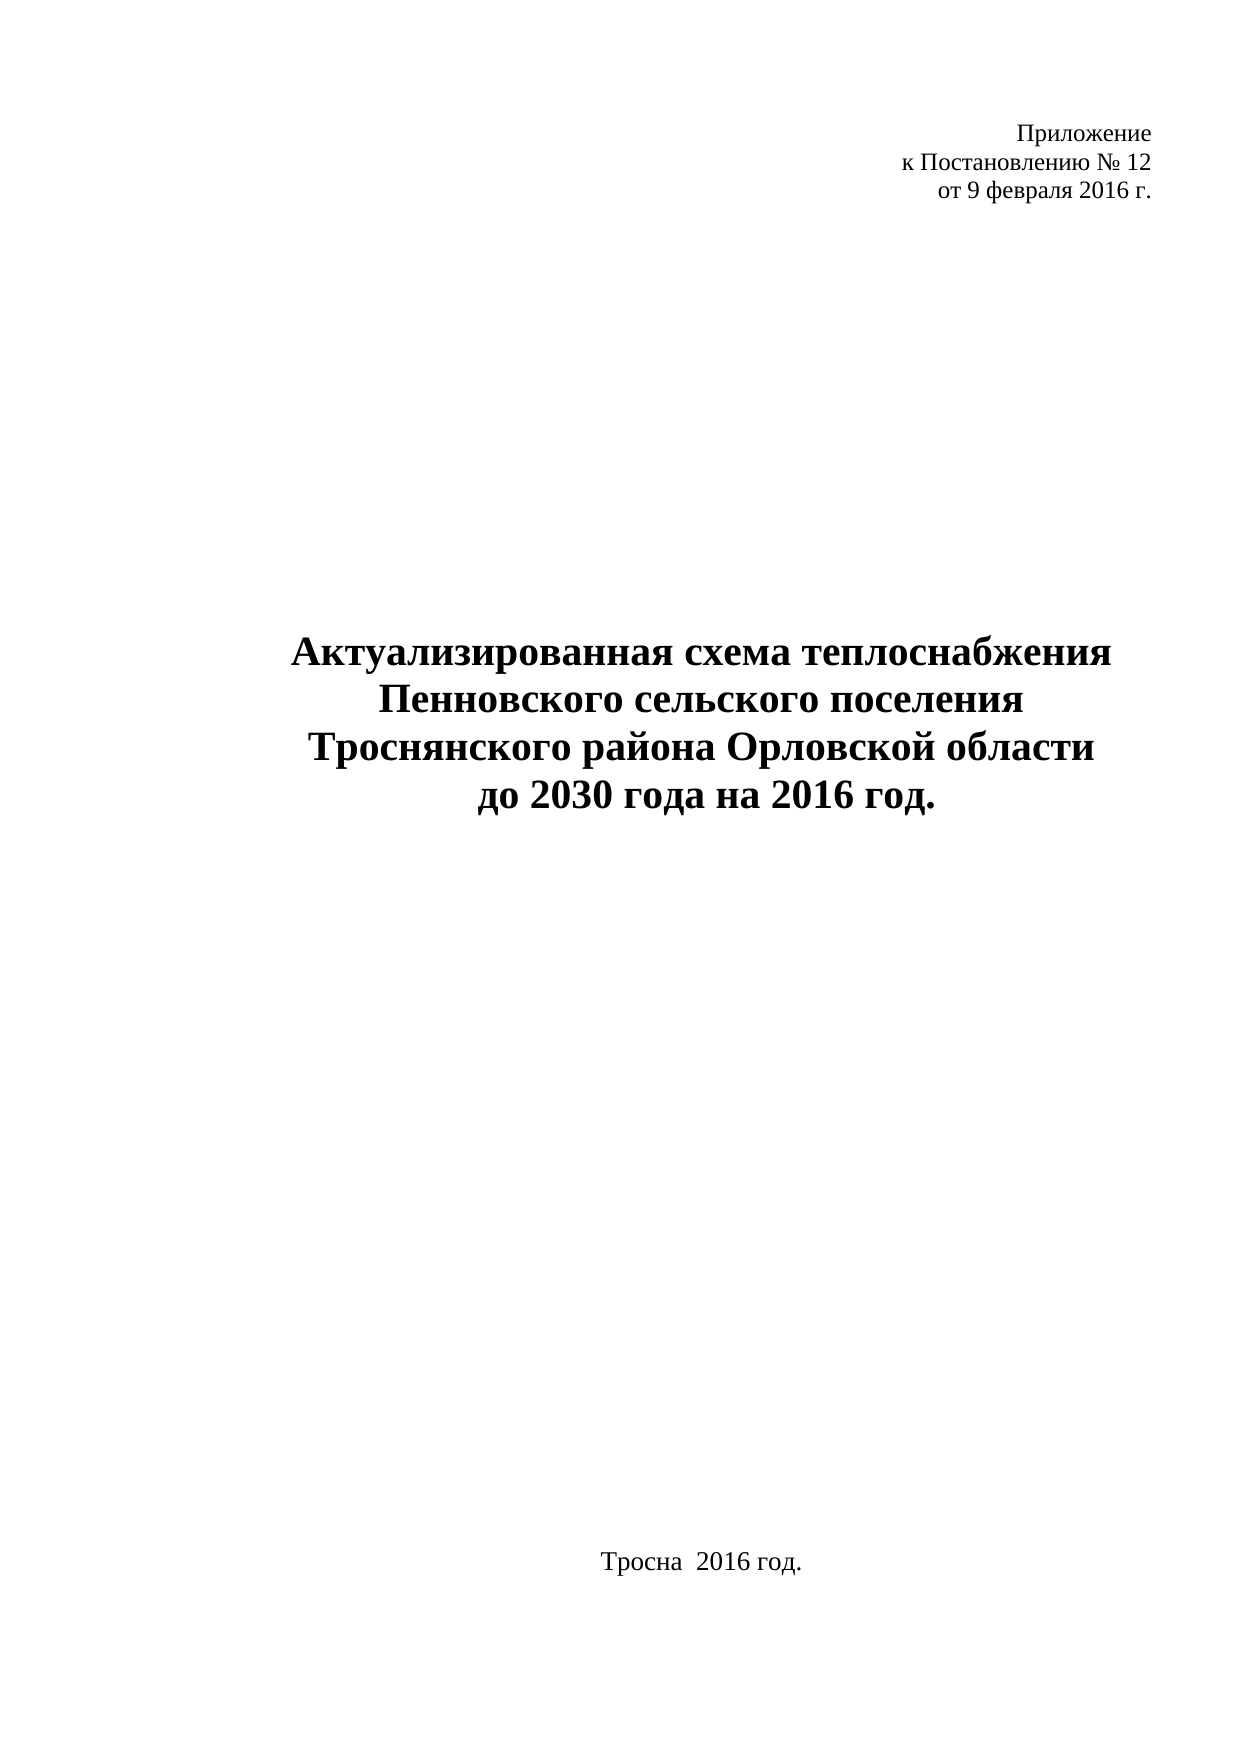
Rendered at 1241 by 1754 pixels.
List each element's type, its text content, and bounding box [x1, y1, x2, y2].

text к Постановлению № 12 [177, 147, 1152, 176]
text Актуализированная схема теплоснабжения [177, 626, 1152, 674]
text Троснянского района Орловской области [177, 722, 1152, 770]
text от 9 февраля 2016 г. [177, 176, 1152, 204]
text до 2030 года на 2016 год. [177, 770, 1152, 818]
text Приложение [177, 118, 1152, 147]
text Пенновского сельского поселения [177, 674, 1152, 722]
text Тросна 2016 год. [177, 1545, 1152, 1576]
